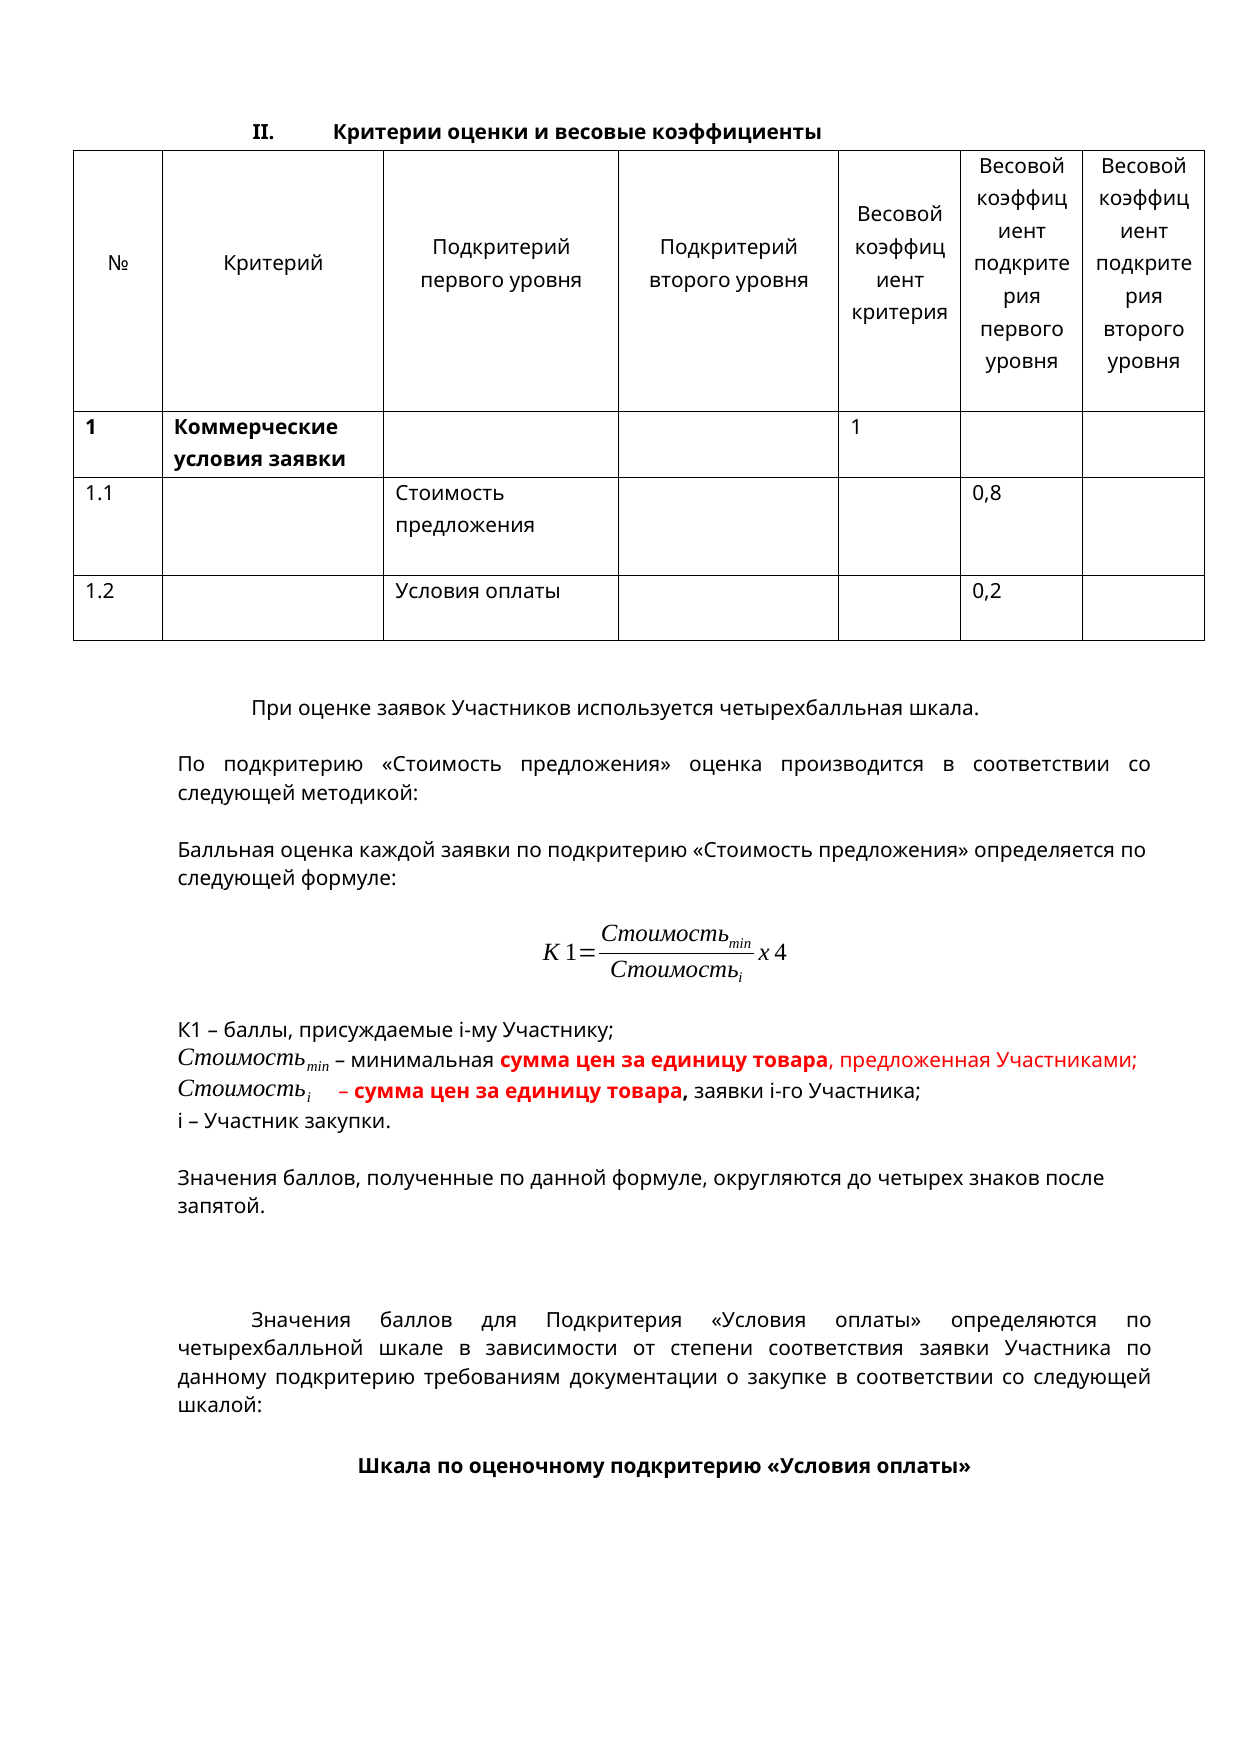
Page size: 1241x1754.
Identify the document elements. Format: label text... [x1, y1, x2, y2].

table_header Подкритерий второго уровня [619, 151, 838, 411]
table_header Подкритерий первого уровня [384, 151, 618, 411]
text По подкритерию «Стоимость предложения» оценка производится в соответствии со следующей методикой: [177, 749, 1152, 806]
table_header Критерий [163, 151, 383, 411]
table_header Весовой коэффициент подкритерия второго уровня [1083, 151, 1204, 411]
text – сумма цен за единицу товара, заявки i-го Участника; [177, 1075, 1152, 1106]
table_cell [839, 576, 960, 640]
text При оценке заявок Участников используется четырехбалльная шкала. [177, 693, 1152, 721]
text Значения баллов для Подкритерия «Условия оплаты» определяются по четырехбалльной шкале в зависимости от степени соответствия заявки Участника по данному подкритерию требованиям документации о закупке в соответствии со следующей шкалой: [177, 1305, 1152, 1419]
list Критерии оценки и весовые коэффициенты [252, 117, 1152, 146]
text Шкала по оценочному подкритерию «Условия оплаты» [177, 1451, 1152, 1480]
table_cell [1083, 412, 1204, 477]
table_cell [839, 478, 960, 575]
table_cell [619, 412, 838, 477]
table_cell 1.2 [74, 576, 162, 640]
table_header Весовой коэффициент критерия [839, 151, 960, 411]
table_cell [1083, 478, 1204, 575]
table_cell [961, 412, 1082, 477]
text Значения баллов, полученные по данной формуле, округляются до четырех знаков после запятой. [177, 1163, 1152, 1220]
table_cell 0,8 [961, 478, 1082, 575]
table_cell Условия оплаты [384, 576, 618, 640]
table_cell [619, 478, 838, 575]
table_cell [1083, 576, 1204, 640]
table_cell 1 [74, 412, 162, 477]
text i – Участник закупки. [177, 1106, 1152, 1134]
table_cell 1.1 [74, 478, 162, 575]
table_header Весовой коэффициент подкритерия первого уровня [961, 151, 1082, 411]
table_cell [619, 576, 838, 640]
text Балльная оценка каждой заявки по подкритерию «Стоимость предложения» определяется по следующей формуле: [177, 835, 1152, 892]
table_cell [163, 478, 383, 575]
text К1 – баллы, присуждаемые i-му Участнику; [177, 1015, 1152, 1043]
table_header № [74, 151, 162, 411]
table_cell [384, 412, 618, 477]
table_cell 1 [839, 412, 960, 477]
table_cell 0,2 [961, 576, 1082, 640]
text – минимальная сумма цен за единицу товара, предложенная Участниками; [177, 1043, 1152, 1075]
table_cell Коммерческие условия заявки [163, 412, 383, 477]
table_cell Стоимость предложения [384, 478, 618, 575]
table_cell [163, 576, 383, 640]
